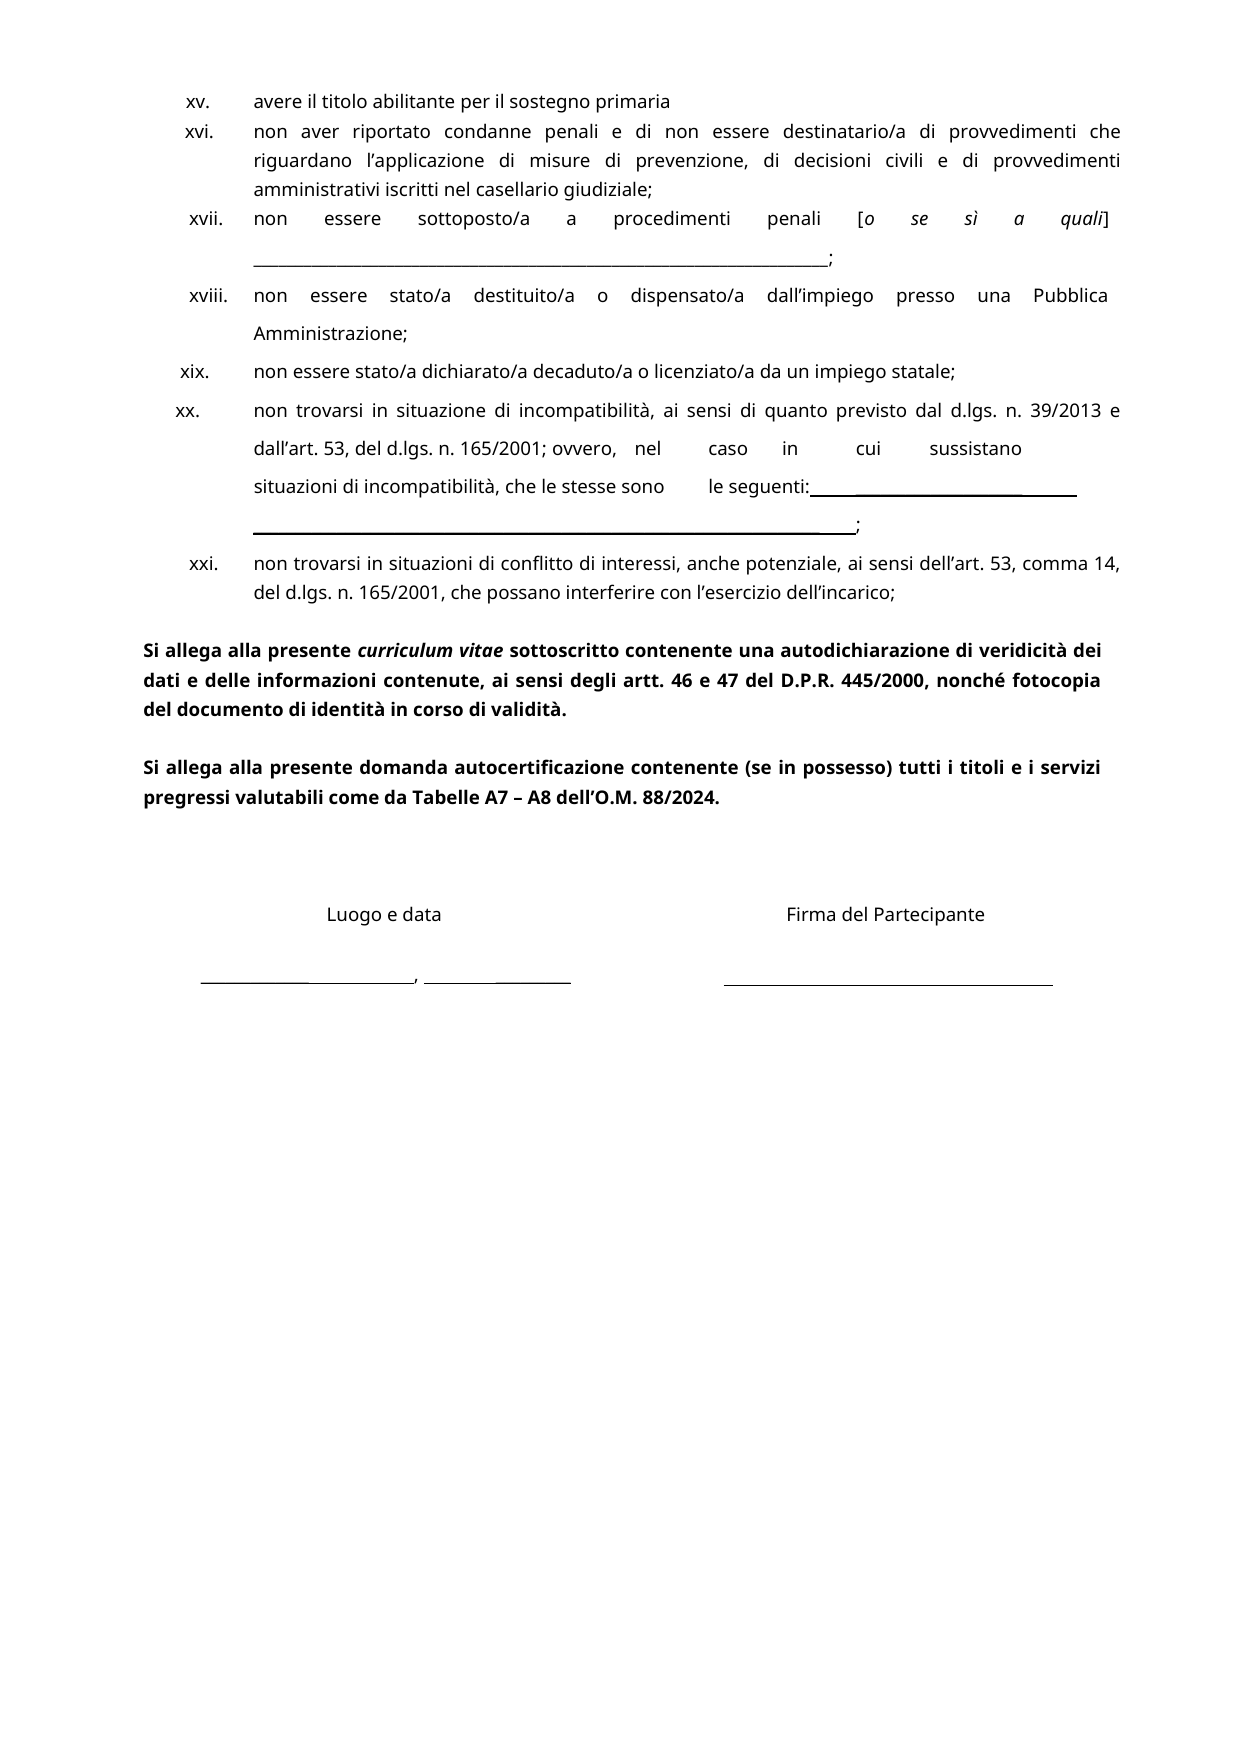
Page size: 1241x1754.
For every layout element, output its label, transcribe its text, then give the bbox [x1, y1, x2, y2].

table_cell [640, 950, 1068, 988]
table_header Firma del Partecipante [640, 856, 1068, 950]
list non trovarsi in situazione di incompatibilità, ai sensi di quanto previsto dal d.lgs. n. 39/2013 e dall’art. 53, del d.lgs. n. 165/2001; ovvero, nel caso in cui sussistano situazioni di incompatibilità, che le stesse sono le seguenti: ____________________ ____________________________________________________________________ ; [175, 397, 1122, 537]
list non essere stato/a dichiarato/a decaduto/a o licenziato/a da un impiego statale; [180, 359, 1122, 384]
text Si allega alla presente domanda autocertificazione contenente (se in possesso) tutti i titoli e i servizi pregressi valutabili come da Tabelle A7 – A8 dell’O.M. 88/2024. [143, 755, 1103, 809]
table_header Luogo e data [189, 856, 640, 950]
list non aver riportato condanne penali e di non essere destinatario/a di provvedimenti che riguardano l’applicazione di misure di prevenzione, di decisioni civili e di provvedimenti amministrativi iscritti nel casellario giudiziale; [184, 118, 1122, 202]
list avere il titolo abilitante per il sostegno primaria [186, 89, 1122, 114]
list non trovarsi in situazioni di conflitto di interessi, anche potenziale, ai sensi dell’art. 53, comma 14, del d.lgs. n. 165/2001, che possano interferire con l’esercizio dell’incarico; [189, 550, 1122, 604]
text Si allega alla presente curriculum vitae sottoscritto contenente una autodichiarazione di veridicità dei dati e delle informazioni contenute, ai sensi degli artt. 46 e 47 del D.P.R. 445/2000, nonché fotocopia del documento di identità in corso di validità. [143, 638, 1103, 722]
list non essere stato/a destituito/a o dispensato/a dall’impiego presso una Pubblica Amministrazione; [189, 282, 1109, 346]
list non essere sottoposto/a a procedimenti penali [o se sì a quali] _____________________________________________________________________; [189, 206, 1109, 269]
table_cell _____________ , _________ [189, 950, 640, 988]
